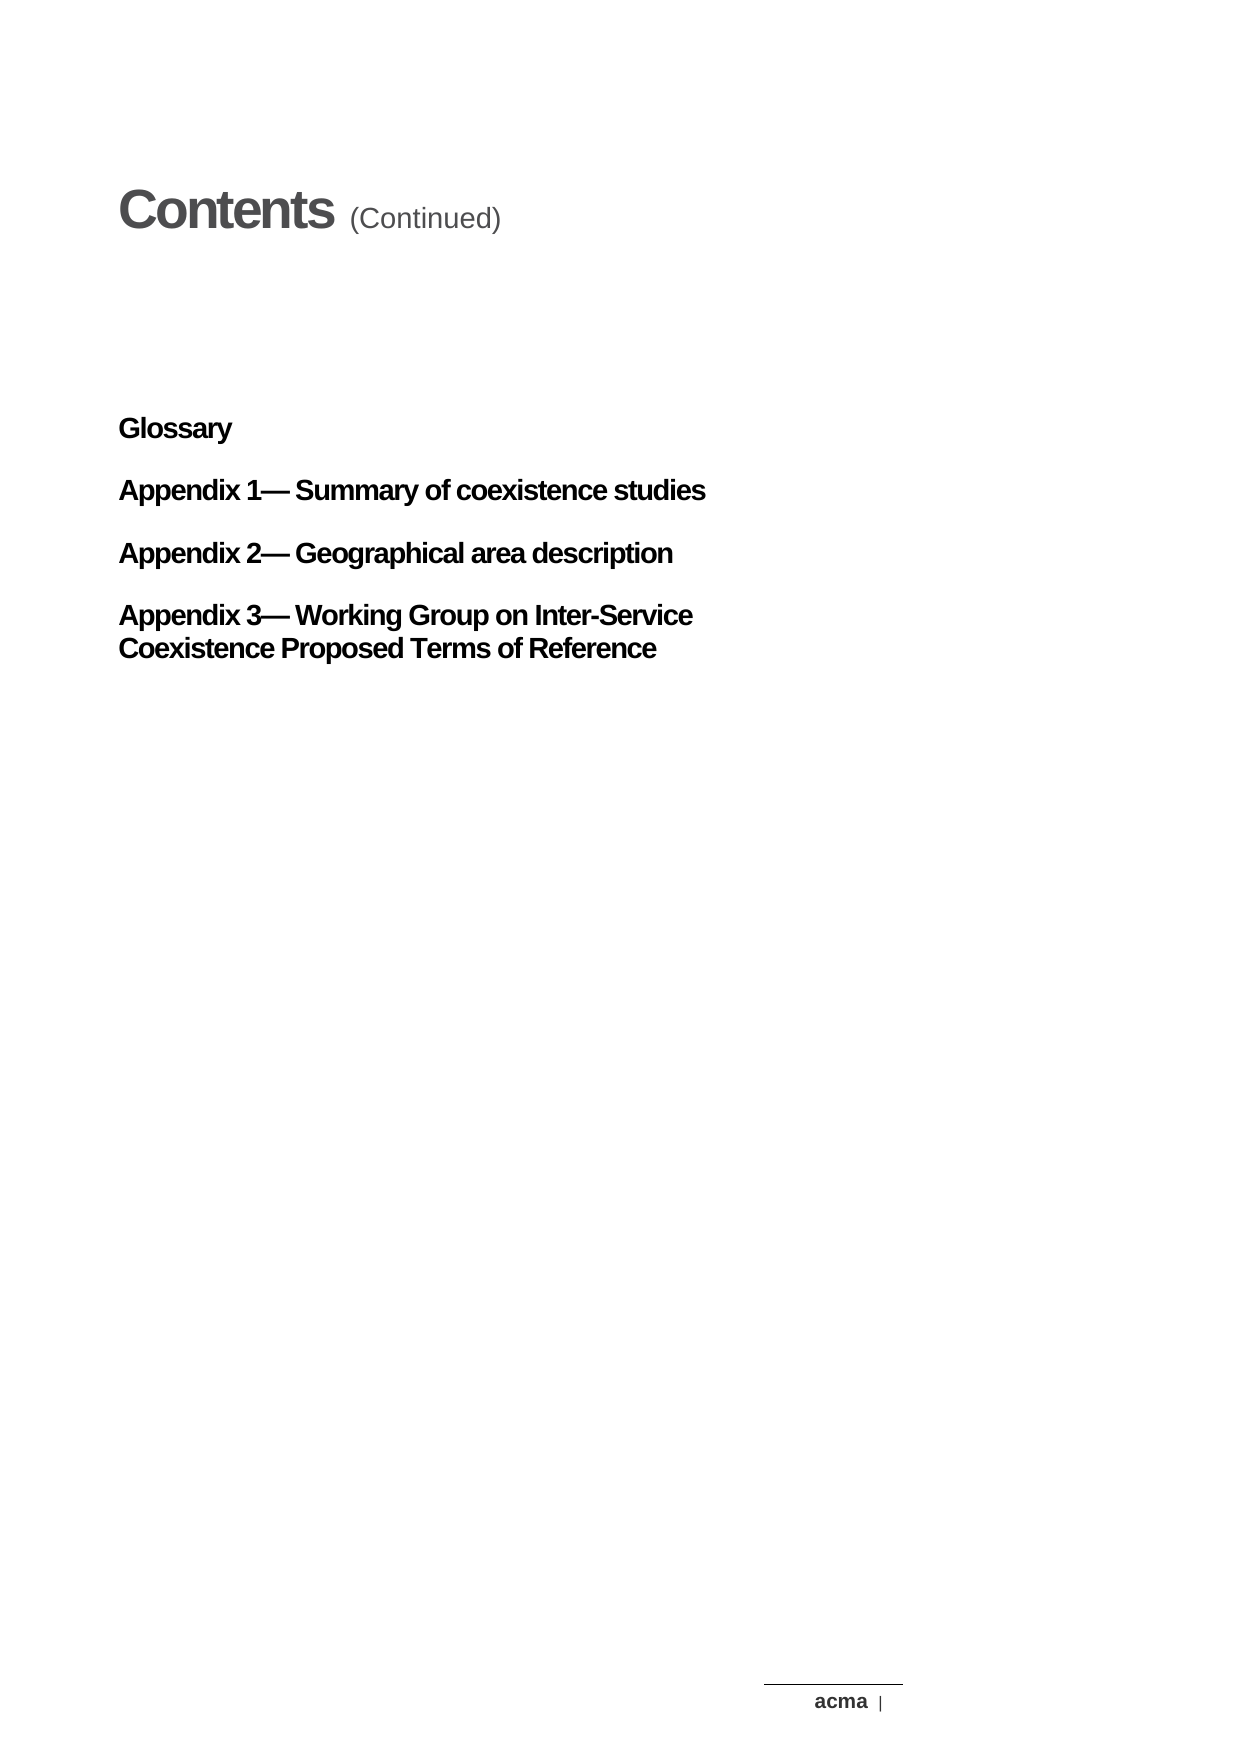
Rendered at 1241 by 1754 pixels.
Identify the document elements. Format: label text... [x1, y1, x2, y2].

text Appendix 3— Working Group on Inter-Service Coexistence Proposed Terms of Reference 69 [118, 599, 828, 666]
text Appendix 1— Summary of coexistence studies 63 [118, 474, 828, 507]
text Appendix 2— Geographical area description 66 [118, 536, 828, 570]
text Glossary 59 [118, 411, 828, 445]
